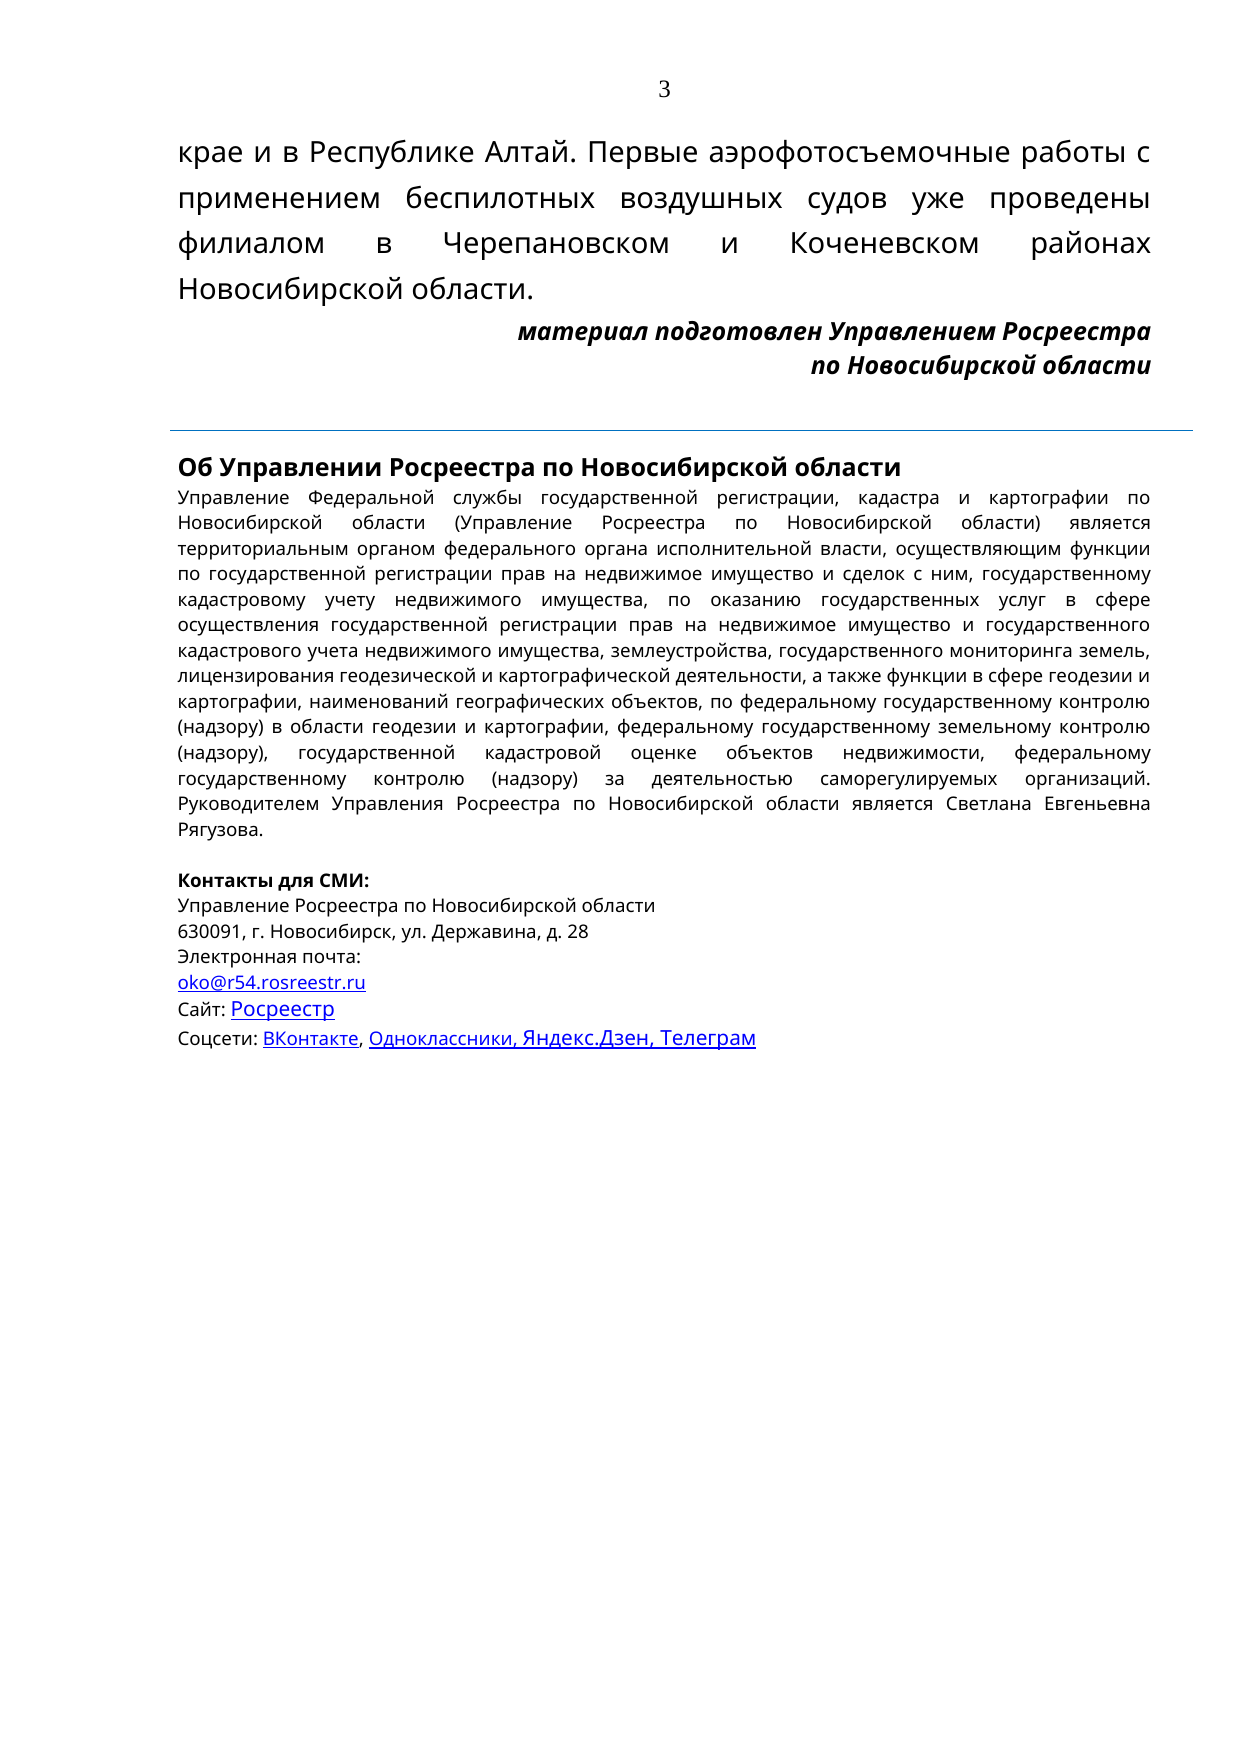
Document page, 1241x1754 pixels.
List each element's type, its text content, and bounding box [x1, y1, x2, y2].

text Сайт: Росреестр [177, 994, 1152, 1023]
text 630091, г. Новосибирск, ул. Державина, д. 28 [177, 918, 1152, 943]
text Электронная почта: [177, 943, 1152, 969]
text Контакты для СМИ: [177, 867, 1152, 892]
text по Новосибирской области [177, 348, 1152, 382]
text Соцсети: ВКонтакте, Одноклассники, Яндекс.Дзен, Телеграм [177, 1023, 1152, 1051]
text Об Управлении Росреестра по Новосибирской области [177, 450, 1152, 484]
text Управление Федеральной службы государственной регистрации, кадастра и картографии по Новосибирской области (Управление Росреестра по Новосибирской области) является территориальным органом федерального органа исполнительной власти, осуществляющим функции по государственной регистрации прав на недвижимое имущество и сделок с ним, государственному кадастровому учету недвижимого имущества, по оказанию государственных услуг в сфере осуществления государственной регистрации прав на недвижимое имущество и государственного кадастрового учета недвижимого имущества, землеустройства, государственного мониторинга земель, лицензирования геодезической и картографической деятельности, а также функции в сфере геодезии и картографии, наименований географических объектов, по федеральному государственному контролю (надзору) в области геодезии и картографии, федеральному государственному земельному контролю (надзору), государственной кадастровой оценке объектов недвижимости, федеральному государственному контролю (надзору) за деятельностью саморегулируемых организаций. Руководителем Управления Росреестра по Новосибирской области является Светлана Евгеньевна Рягузова. [177, 484, 1152, 841]
text Управление Росреестра по Новосибирской области [177, 892, 1152, 918]
text oko@r54.rosreestr.ru [177, 969, 1152, 994]
text материал подготовлен Управлением Росреестра [177, 314, 1152, 348]
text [177, 131, 1152, 308]
